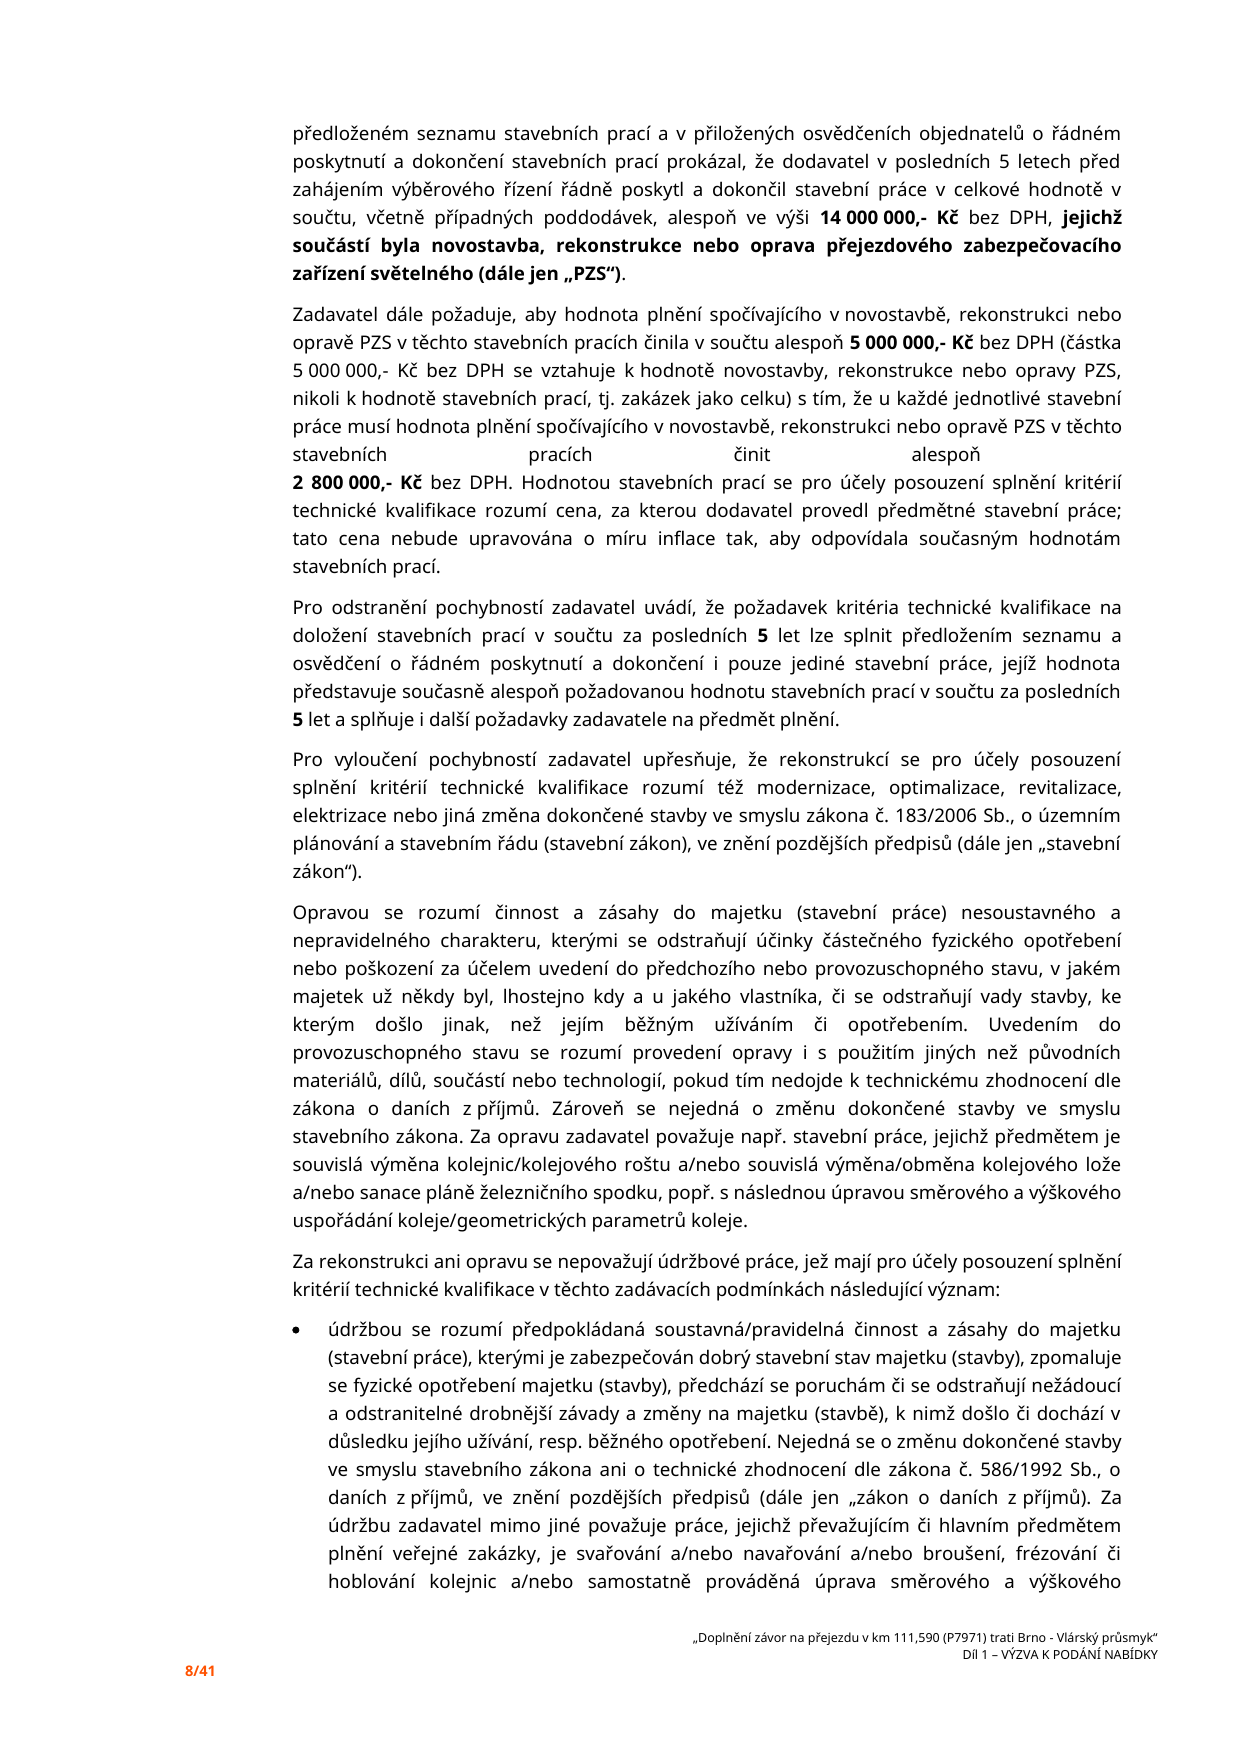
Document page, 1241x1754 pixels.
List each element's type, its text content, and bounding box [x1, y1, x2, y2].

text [292, 121, 1122, 286]
text Zadavatel dále požaduje, aby hodnota plnění spočívajícího v novostavbě, rekonstrukci nebo opravě PZS v těchto stavebních pracích činila v součtu alespoň 5 000 000,- Kč bez DPH (částka 5 000 000,- Kč bez DPH se vztahuje k hodnotě novostavby, rekonstrukce nebo opravy PZS, nikoli k hodnotě stavebních prací, tj. zakázek jako celku) s tím, že u každé jednotlivé stavební práce musí hodnota plnění spočívajícího v novostavbě, rekonstrukci nebo opravě PZS v těchto stavebních pracích činit alespoň 2 800 000,- Kč bez DPH. Hodnotou stavebních prací se pro účely posouzení splnění kritérií technické kvalifikace rozumí cena, za kterou dodavatel provedl předmětné stavební práce; tato cena nebude upravována o míru inflace tak, aby odpovídala současným hodnotám stavebních prací. [292, 301, 1122, 579]
text Pro vyloučení pochybností zadavatel upřesňuje, že rekonstrukcí se pro účely posouzení splnění kritérií technické kvalifikace rozumí též modernizace, optimalizace, revitalizace, elektrizace nebo jiná změna dokončené stavby ve smyslu zákona č. 183/2006 Sb., o územním plánování a stavebním řádu (stavební zákon), ve znění pozdějších předpisů (dále jen „stavební zákon“). [292, 747, 1122, 884]
text Za rekonstrukci ani opravu se nepovažují údržbové práce, jež mají pro účely posouzení splnění kritérií technické kvalifikace v těchto zadávacích podmínkách následující význam: [292, 1248, 1122, 1301]
text Pro odstranění pochybností zadavatel uvádí, že požadavek kritéria technické kvalifikace na doložení stavebních prací v součtu za posledních 5 let lze splnit předložením seznamu a osvědčení o řádném poskytnutí a dokončení i pouze jediné stavební práce, jejíž hodnota představuje současně alespoň požadovanou hodnotu stavebních prací v součtu za posledních 5 let a splňuje i další požadavky zadavatele na předmět plnění. [292, 594, 1122, 732]
text Opravou se rozumí činnost a zásahy do majetku (stavební práce) nesoustavného a nepravidelného charakteru, kterými se odstraňují účinky částečného fyzického opotřebení nebo poškození za účelem uvedení do předchozího nebo provozuschopného stavu, v jakém majetek už někdy byl, lhostejno kdy a u jakého vlastníka, či se odstraňují vady stavby, ke kterým došlo jinak, než jejím běžným užíváním či opotřebením. Uvedením do provozuschopného stavu se rozumí provedení opravy i s použitím jiných než původních materiálů, dílů, součástí nebo technologií, pokud tím nedojde k technickému zhodnocení dle zákona o daních z příjmů. Zároveň se nejedná o změnu dokončené stavby ve smyslu stavebního zákona. Za opravu zadavatel považuje např. stavební práce, jejichž předmětem je souvislá výměna kolejnic/kolejového roštu a/nebo souvislá výměna/obměna kolejového lože a/nebo sanace pláně železničního spodku, popř. s následnou úpravou směrového a výškového uspořádání koleje/geometrických parametrů koleje. [292, 899, 1122, 1233]
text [292, 1316, 1122, 1594]
